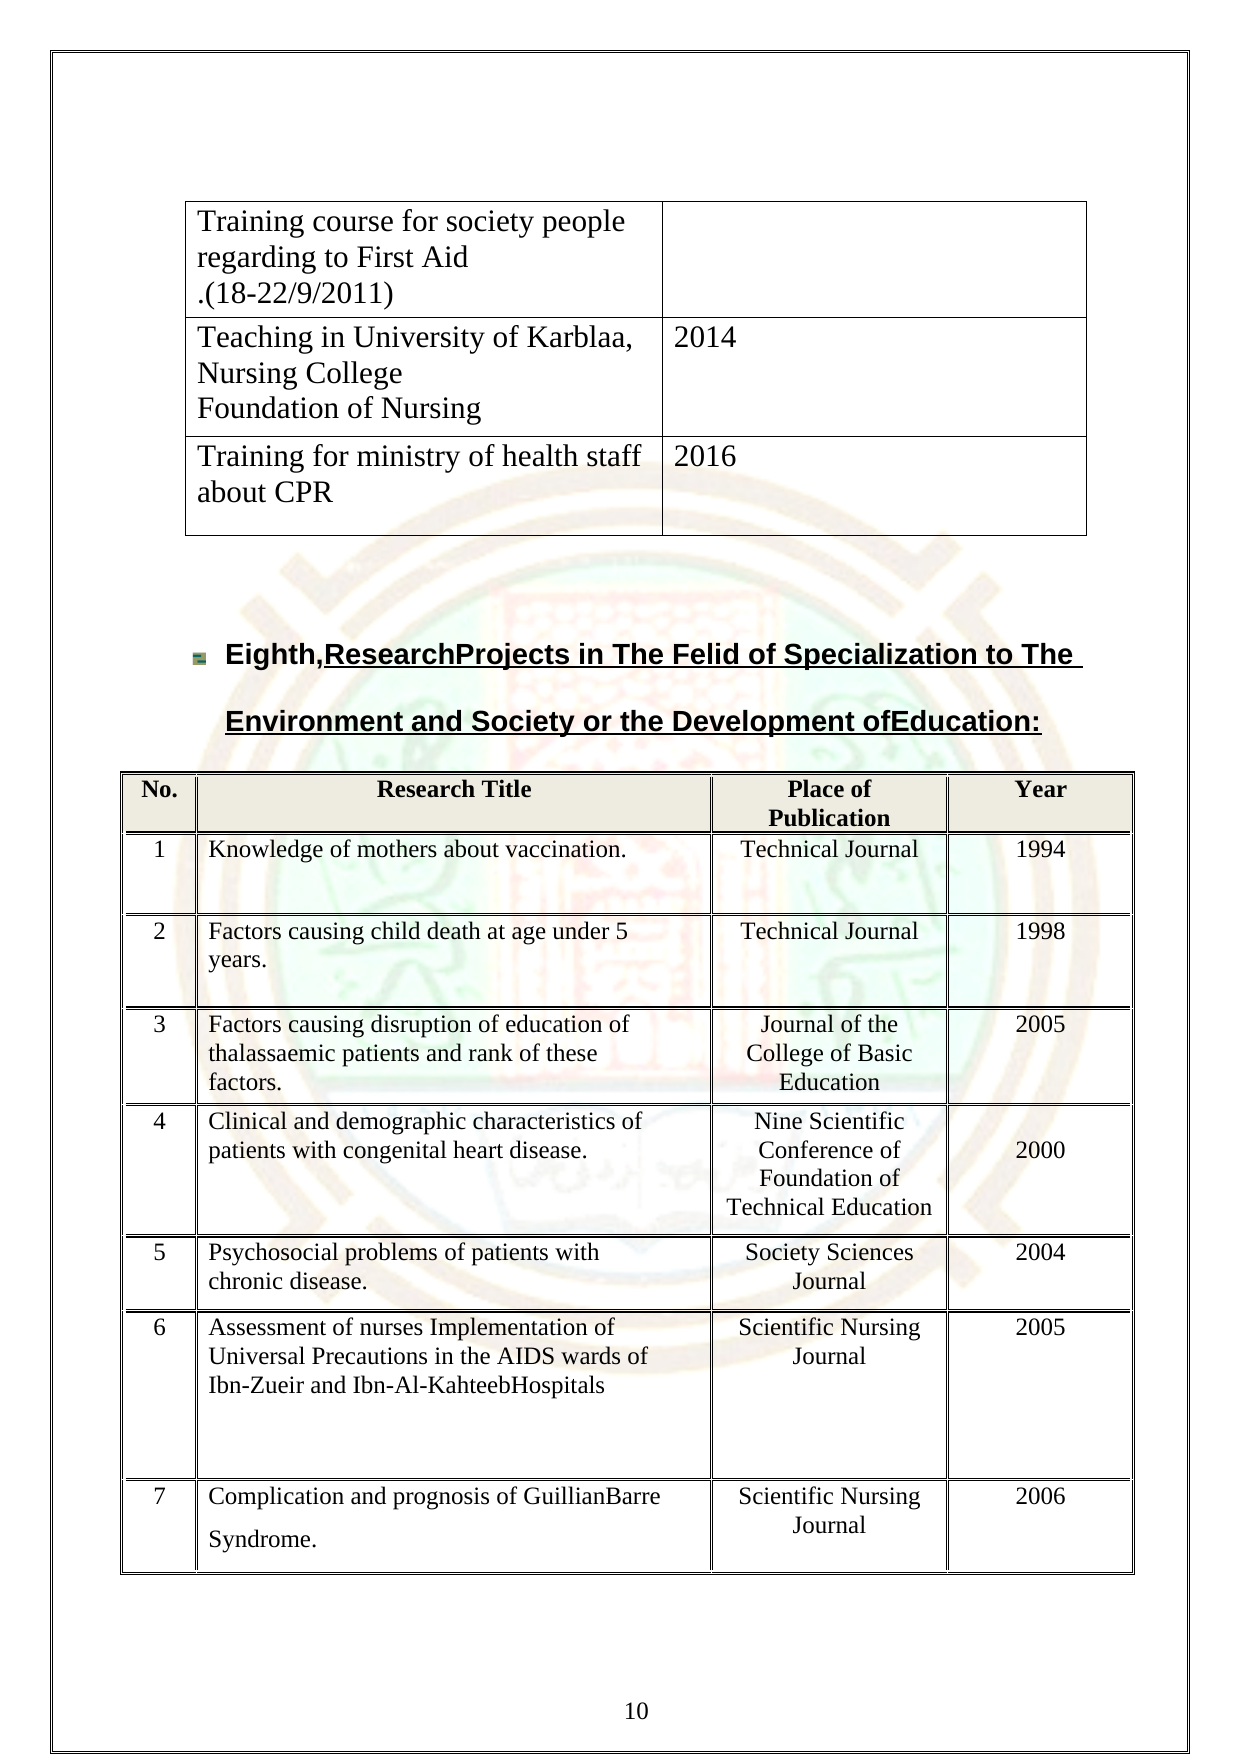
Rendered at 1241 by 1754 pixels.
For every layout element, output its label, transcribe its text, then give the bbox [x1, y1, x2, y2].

table_cell Technical Journal [713, 835, 946, 913]
table_header Year [948, 775, 1132, 831]
table_cell Assessment of nurses Implementation of Universal Precautions in the AIDS wards of Ibn-Zueir and [198, 1313, 710, 1478]
table_cell Training course for society people regarding to First Aid .(18-22/9/2011) [186, 202, 662, 317]
table_cell 3 [123, 1006, 195, 1103]
table_cell 2004 [948, 1234, 1133, 1309]
table_cell 7 [122, 1478, 197, 1572]
table_cell Factors causing child death at age under 5 years. [198, 916, 710, 1006]
table_cell Teaching in University of Karblaa, Nursing College Foundation of Nursing [186, 318, 662, 436]
table_cell Scientific Nursing Journal [713, 1313, 946, 1478]
table_cell 2 [123, 913, 195, 1006]
table_cell 2005 [949, 1006, 1132, 1103]
table_cell Psychosocial problems of patients with chronic disease. [198, 1238, 710, 1309]
table_cell 5 [122, 1234, 197, 1309]
table_cell 2000 [948, 1103, 1133, 1234]
table_cell 2016 [663, 437, 1086, 535]
table_cell Clinical and demographic characteristics of patients with congenital heart disease. [198, 1106, 710, 1234]
table_cell Technical Journal [713, 916, 946, 1006]
table_cell 2005 [948, 1309, 1133, 1478]
list Eighth,ResearchProjects in The Felid of Specialization to The Environment and Society or the Development ofEducation: [187, 637, 1122, 738]
table_cell 2006 [948, 1478, 1133, 1572]
table_cell [663, 202, 1086, 317]
table_cell 2014 [663, 318, 1086, 436]
table_cell 6 [122, 1309, 197, 1478]
table_cell Nine Scientific Conference of Foundation of Technical Education [713, 1106, 946, 1234]
table_header Place of Publication [711, 775, 947, 831]
table_cell 1998 [949, 913, 1132, 1006]
table_cell Complication and prognosis of GuillianBarre Syndrome. [197, 1481, 711, 1572]
table_cell Factors causing disruption of education of thalassaemic patients and rank of these factors. [198, 1010, 710, 1103]
picture [188, 648, 206, 665]
table_cell Journal of the Education [713, 1010, 946, 1103]
table_cell Knowledge of mothers about vaccination. [198, 835, 710, 913]
table_cell 4 [122, 1103, 197, 1234]
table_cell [711, 1481, 947, 1572]
table_header No. [123, 773, 197, 831]
table_cell Society Sciences Journal [713, 1238, 946, 1309]
table_cell Training for ministry of health staff about CPR [186, 437, 662, 535]
table_cell 1 [123, 831, 195, 913]
table_cell 1994 [949, 831, 1132, 913]
table_header Research Title [197, 775, 711, 831]
